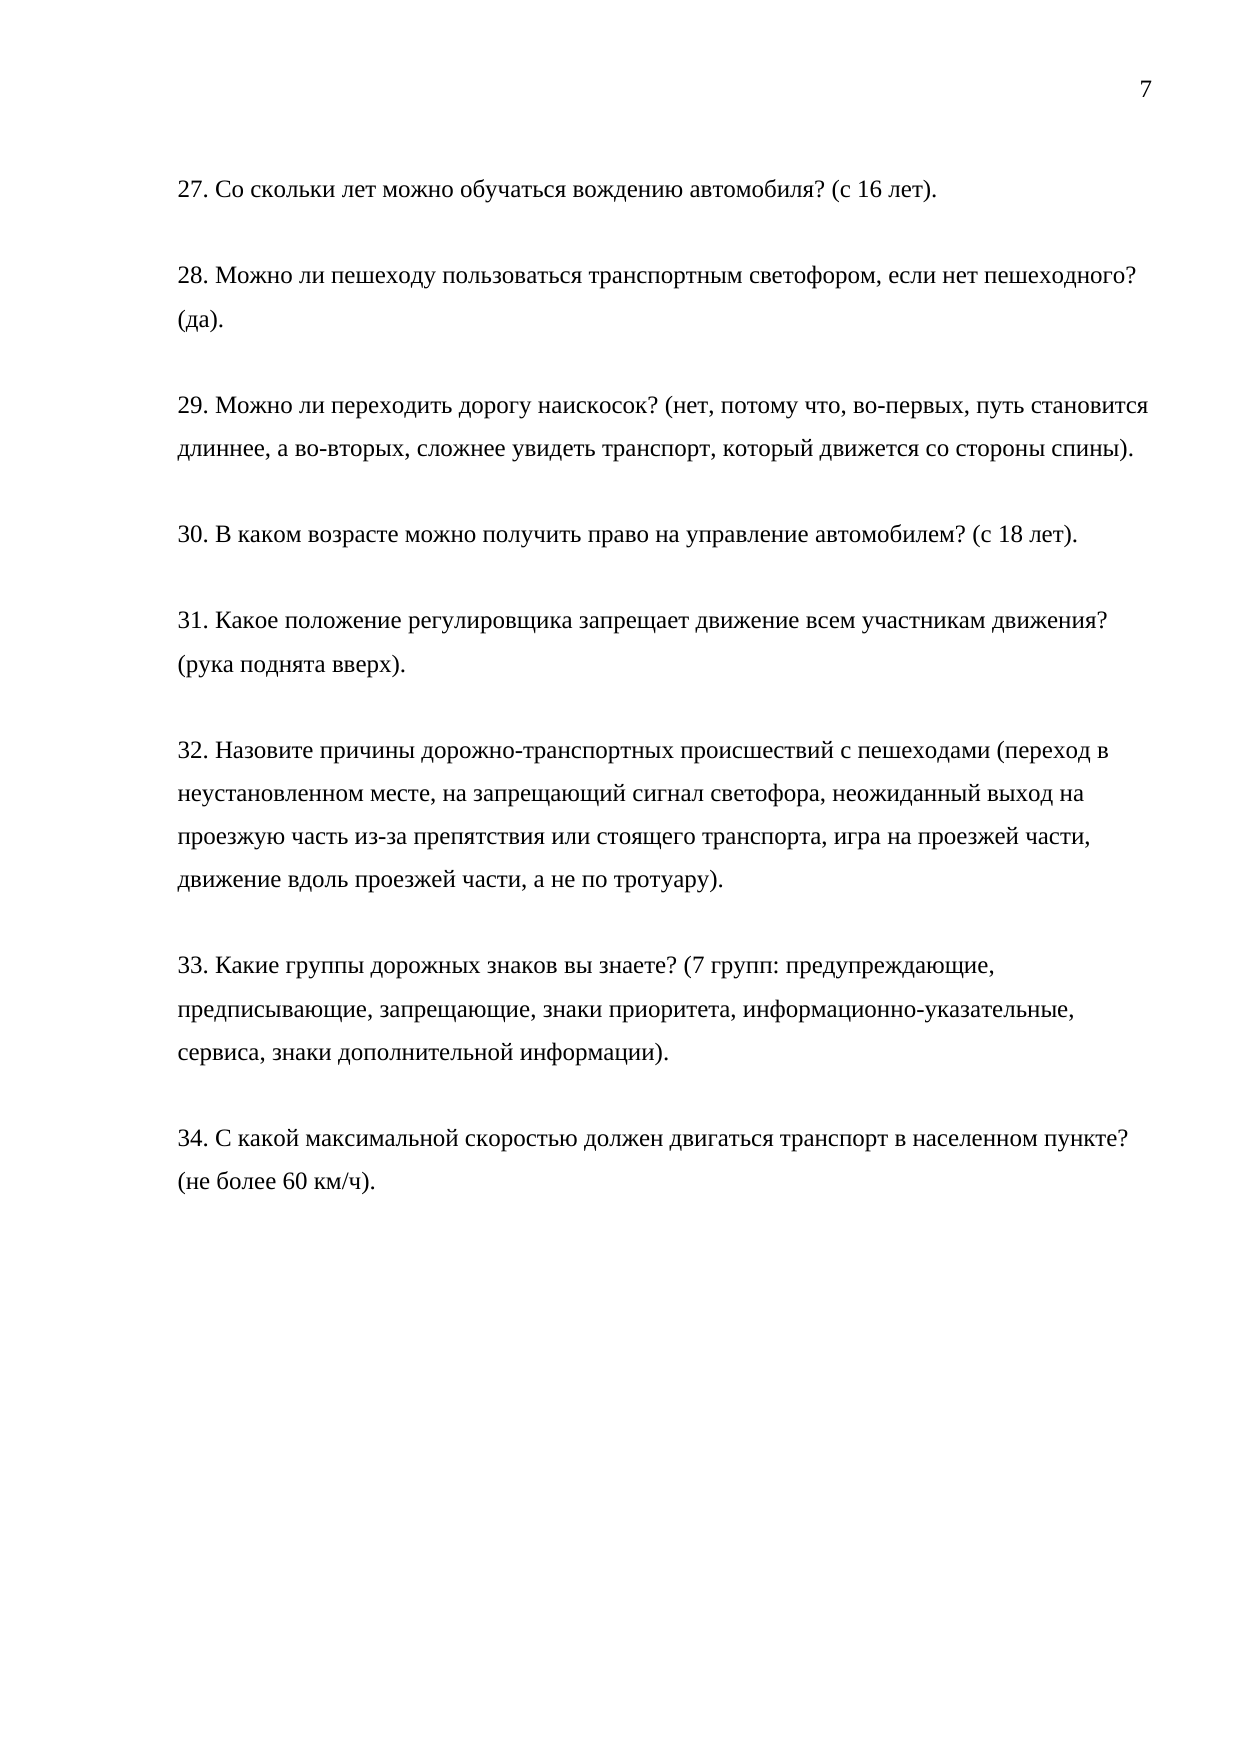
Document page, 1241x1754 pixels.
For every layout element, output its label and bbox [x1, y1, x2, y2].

text [177, 131, 1152, 1281]
